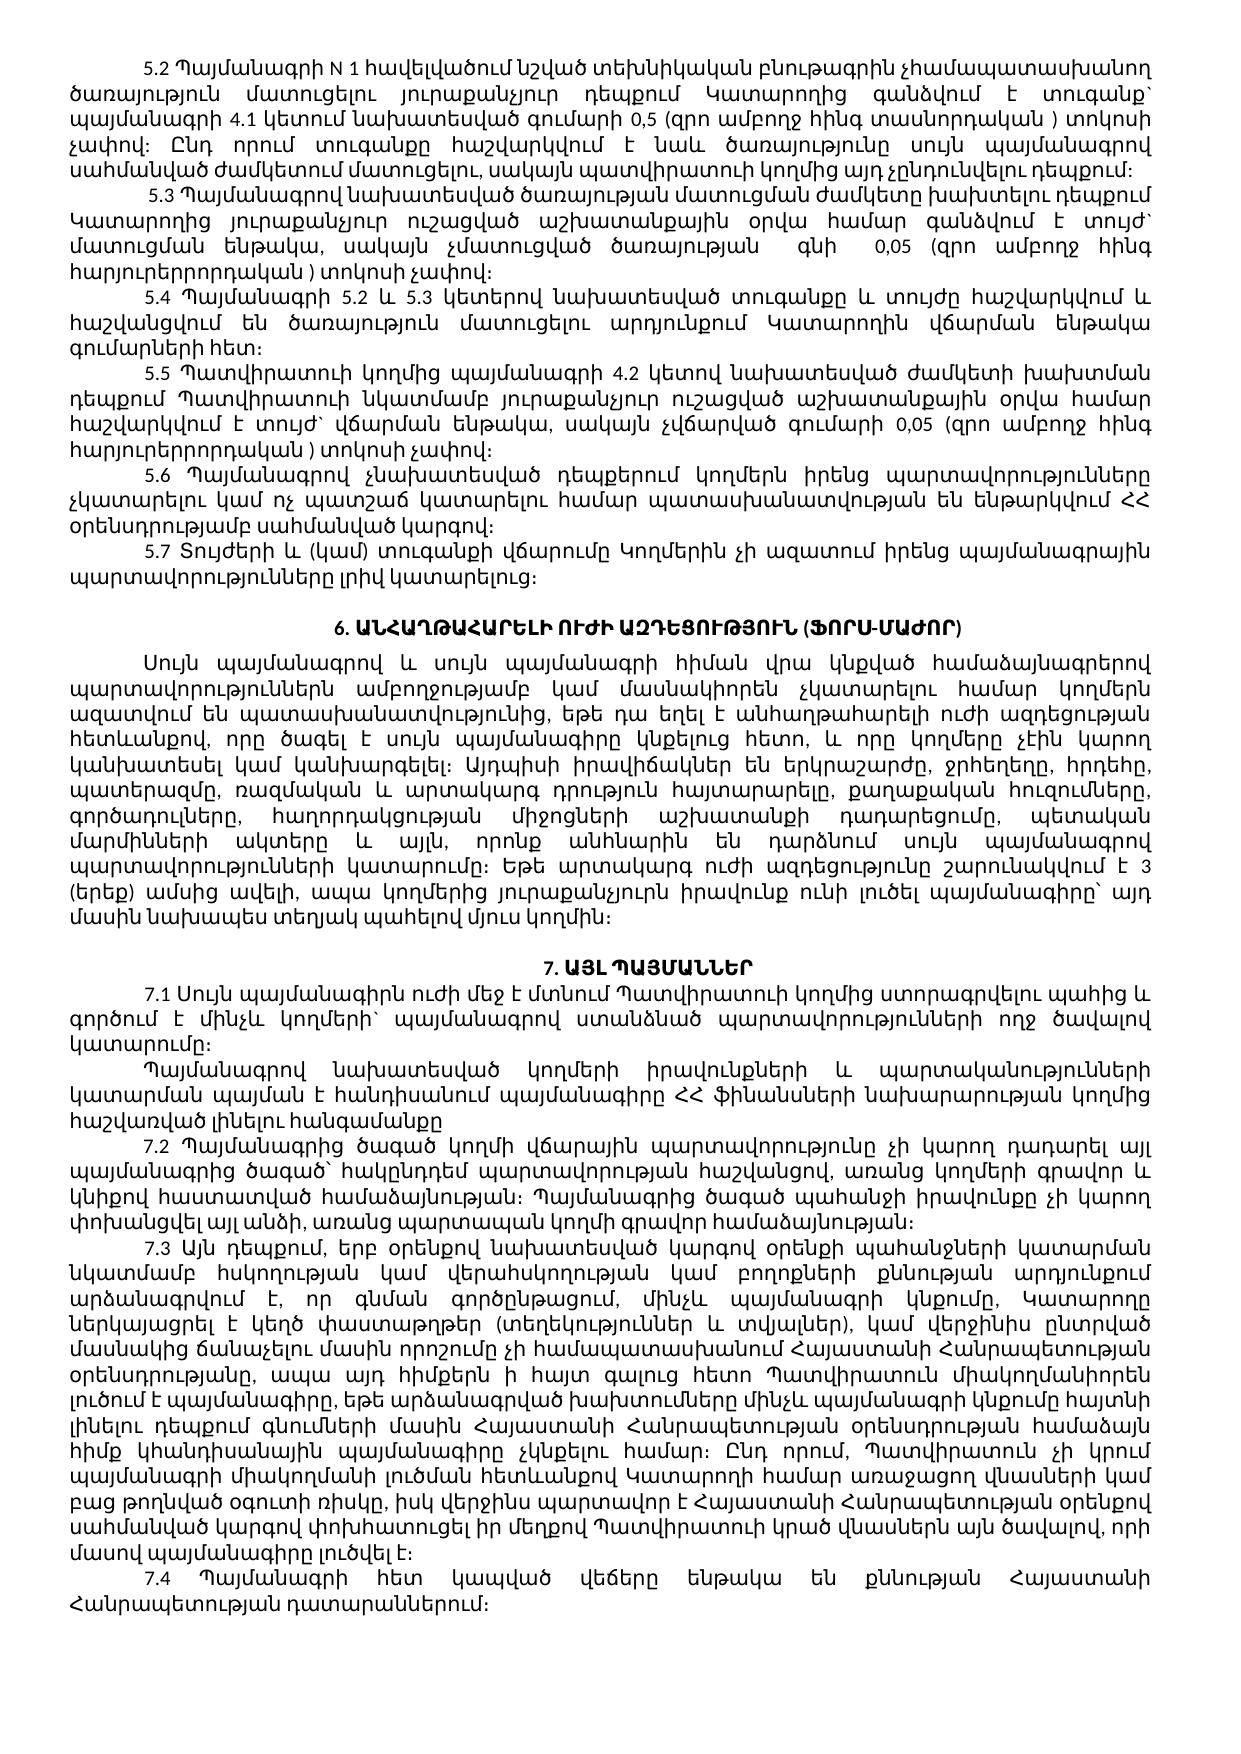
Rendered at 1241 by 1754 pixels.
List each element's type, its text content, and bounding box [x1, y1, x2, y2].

text 7.1 Սույն պայմանագիրն ուժի մեջ է մտնում Պատվիրատուի կողմից ստորագրվելու պահից և գործում է մինչև կողմերի` պայմանագրով ստանձնած պարտավորությունների ողջ ծավալով կատարումը։ [69, 981, 1152, 1057]
text 5.6 Պայմանագրով չնախատեսված դեպքերում կողմերն իրենց պարտավորությունները չկատարելու կամ ոչ պատշաճ կատարելու համար պատասխանատվության են ենթարկվում ՀՀ օրենսդրությամբ սահմանված կարգով։ [69, 462, 1152, 538]
text 5.7 Տույժերի և (կամ) տուգանքի վճարումը Կողմերին չի ազատում իրենց պայմանագրային պարտավորությունները լրիվ կատարելուց։ [69, 538, 1152, 589]
text Պայմանագրով նախատեսված կողմերի իրավունքների և պարտականությունների կատարման պայման է հանդիսանում պայմանագիրը ՀՀ ֆինանսների նախարարության կողմից հաշվառված լինելու հանգամանքը [69, 1057, 1152, 1133]
text Սույն պայմանագրով և սույն պայմանագրի հիման վրա կնքված համաձայնագրերով պարտավորություններն ամբողջությամբ կամ մասնակիորեն չկատարելու համար կողմերն ազատվում են պատասխանատվությունից, եթե դա եղել է անհաղթահարելի ուժի ազդեցության հետևանքով, որը ծագել է սույն պայմանագիրը կնքելուց հետո, և որը կողմերը չէին կարող կանխատեսել կամ կանխարգելել։ Այդպիսի իրավիճակներ են երկրաշարժը, ջրհեղեղը, հրդեհը, պատերազմը, ռազմական և արտակարգ դրություն հայտարարելը, քաղաքական հուզումները, գործադուլները, հաղորդակցության միջոցների աշխատանքի դադարեցումը, պետական մարմինների ակտերը և այլն, որոնք անհնարին են դարձնում սույն պայմանագրով պարտավորությունների կատարումը։ Եթե արտակարգ ուժի ազդեցությունը շարունակվում է 3 (երեք) ամսից ավելի, ապա կողմերից յուրաքանչյուրն իրավունք ունի լուծել պայմանագիրը՝ այդ մասին նախապես տեղյակ պահելով մյուս կողմին։ [69, 650, 1152, 930]
text 7.2 Պայմանագրից ծագած կողմի վճարային պարտավորությունը չի կարող դադարել այլ պայմանագրից ծագած՝ հակընդդեմ պարտավորության հաշվանցով, առանց կողմերի գրավոր և կնիքով հաստատված համաձայնության։ Պայմանագրից ծագած պահանջի իրավունքը չի կարող փոխանցվել այլ անձի, առանց պարտապան կողմի գրավոր համաձայնության։ [69, 1133, 1152, 1235]
text 5.2 Պայմանագրի N 1 հավելվածում նշված տեխնիկական բնութագրին չհամապատասխանող ծառայություն մատուցելու յուրաքանչյուր դեպքում Կատարողից գանձվում է տուգանք` պայմանագրի 4.1 կետում նախատեսված գումարի 0,5 (զրո ամբողջ հինգ տասնորդական ) տոկոսի չափով: Ընդ որում տուգանքը հաշվարկվում է նաև ծառայությունը սույն պայմանագրով սահմանված ժամկետում մատուցելու, սակայն պատվիրատուի կողմից այդ չընդունվելու դեպքում: [69, 56, 1152, 183]
text 7.3 Այն դեպքում, երբ օրենքով նախատեսված կարգով օրենքի պահանջների կատարման նկատմամբ հսկողության կամ վերահսկողության կամ բողոքների քննության արդյունքում արձանագրվում է, որ գնման գործընթացում, մինչև պայմանագրի կնքումը, Կատարողը ներկայացրել է կեղծ փաստաթղթեր (տեղեկություններ և տվյալներ), կամ վերջինիս ընտրված մասնակից ճանաչելու մասին որոշումը չի համապատասխանում Հայաստանի Հանրապետության օրենսդրությանը, ապա այդ հիմքերն ի հայտ գալուց հետո Պատվիրատուն միակողմանիորեն լուծում է պայմանագիրը, եթե արձանագրված խախտումները մինչև պայմանագրի կնքումը հայտնի լինելու դեպքում գնումների մասին Հայաստանի Հանրապետության օրենսդրության համաձայն հիմք կհանդիսանային պայմանագիրը չկնքելու համար։ Ընդ որում, Պատվիրատուն չի կրում պայմանագրի միակողմանի լուծման հետևանքով Կատարողի համար առաջացող վնասների կամ բաց թողնված օգուտի ռիսկը, իսկ վերջինս պարտավոր է Հայաստանի Հանրապետության օրենքով սահմանված կարգով փոխհատուցել իր մեղքով Պատվիրատուի կրած վնասներն այն ծավալով, որի մասով պայմանագիրը լուծվել է։ [69, 1235, 1152, 1565]
text 5.4 Պայմանագրի 5.2 և 5.3 կետերով նախատեսված տուգանքը և տույժը հաշվարկվում և հաշվանցվում են ծառայություն մատուցելու արդյունքում Կատարողին վճարման ենթակա գումարների հետ։ [69, 284, 1152, 361]
text 7. ԱՅԼ ՊԱՅՄԱՆՆԵՐ [69, 955, 1152, 981]
text 6. ԱՆՀԱՂԹԱՀԱՐԵԼԻ ՈՒԺԻ ԱԶԴԵՑՈՒԹՅՈՒՆ (ՖՈՐՍ-ՄԱԺՈՐ) [69, 615, 1152, 640]
text 5.5 Պատվիրատուի կողմից պայմանագրի 4.2 կետով նախատեսված ժամկետի խախտման դեպքում Պատվիրատուի նկատմամբ յուրաքանչյուր ուշացված աշխատանքային օրվա համար հաշվարկվում է տույժ` վճարման ենթակա, սակայն չվճարված գումարի 0,05 (զրո ամբողջ հինգ հարյուրերրորդական ) տոկոսի չափով։ [69, 361, 1152, 462]
text 5.3 Պայմանագրով նախատեսված ծառայության մատուցման ժամկետը խախտելու դեպքում Կատարողից յուրաքանչյուր ուշացված աշխատանքային օրվա համար գանձվում է տույժ` մատուցման ենթակա, սակայն չմատուցված ծառայության գնի 0,05 (զրո ամբողջ հինգ հարյուրերրորդական ) տոկոսի չափով։ [69, 183, 1152, 284]
text 7.4 Պայմանագրի հետ կապված վեճերը ենթակա են քննության Հայաստանի Հանրապետության դատարաններում։ [69, 1565, 1152, 1616]
